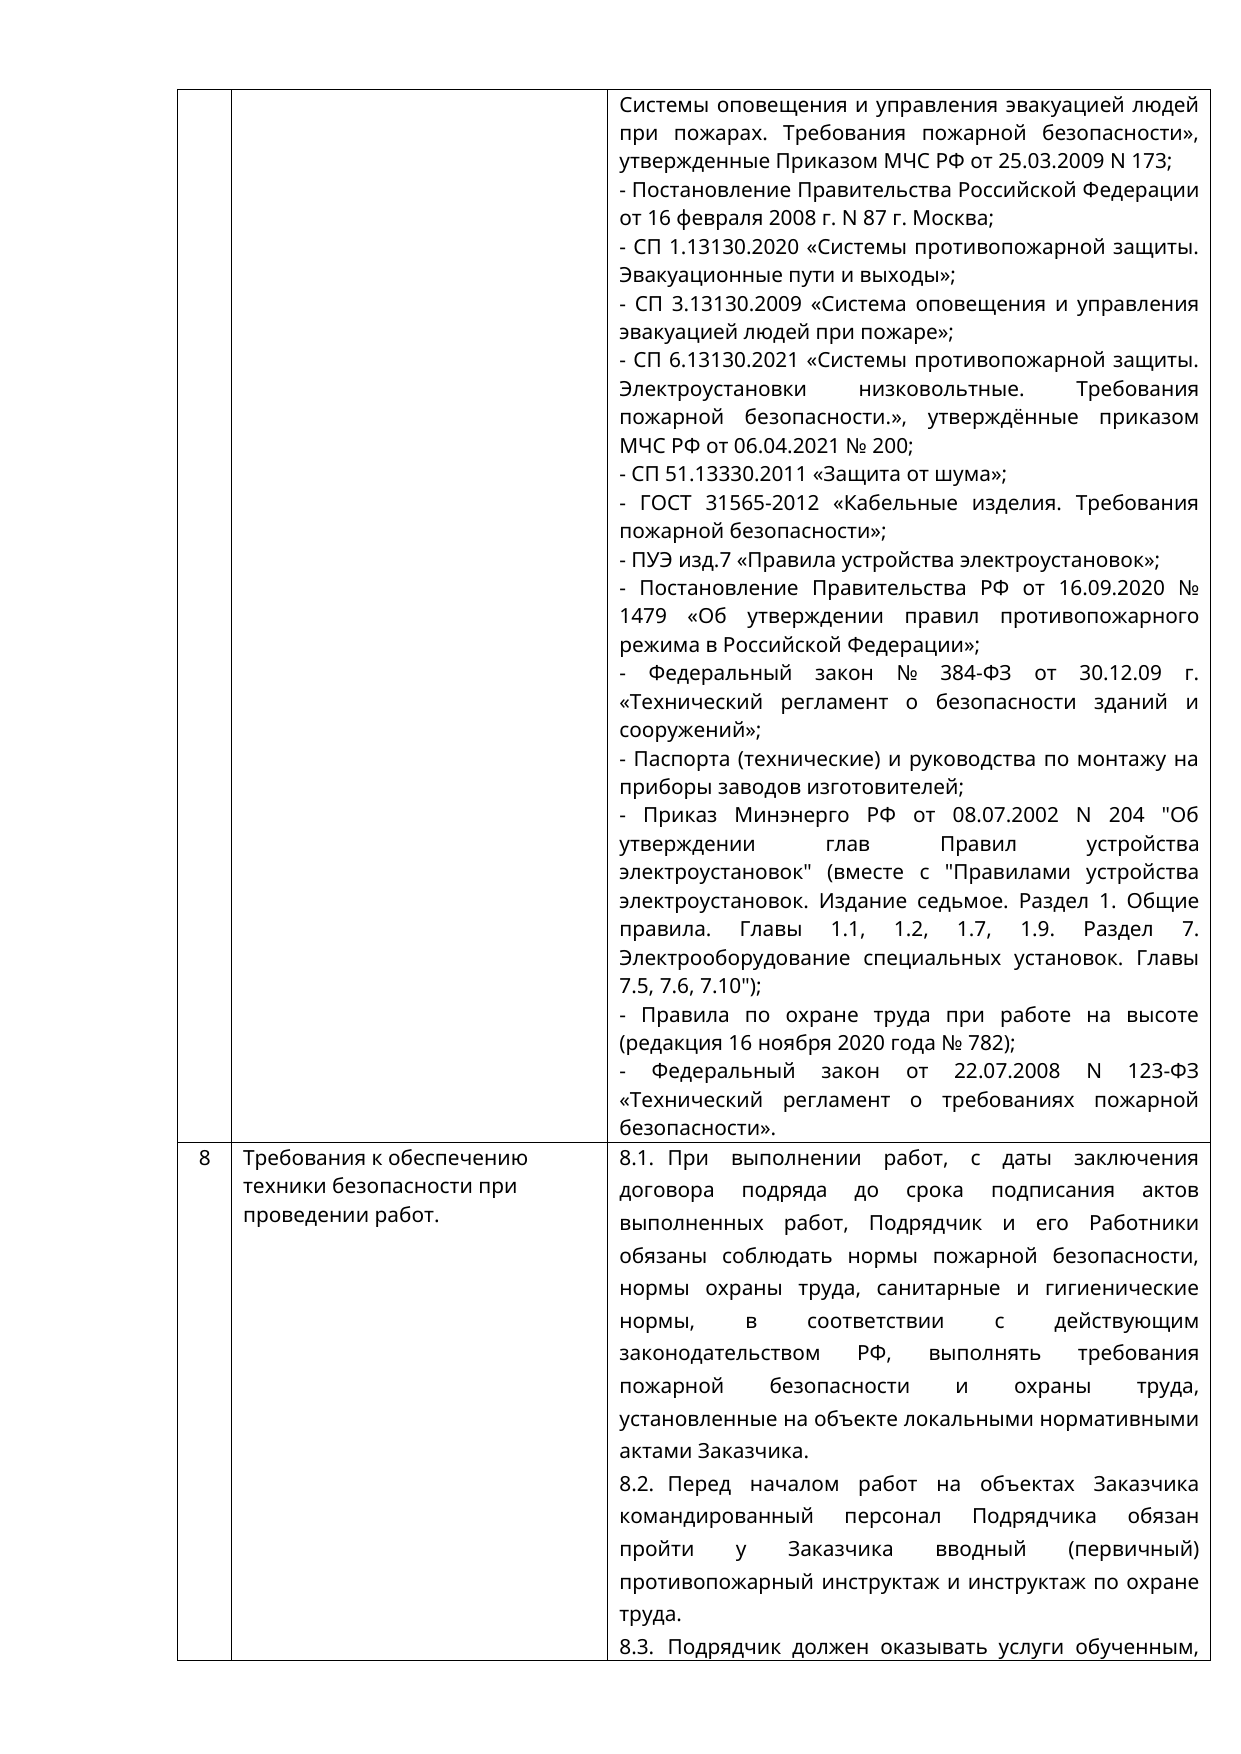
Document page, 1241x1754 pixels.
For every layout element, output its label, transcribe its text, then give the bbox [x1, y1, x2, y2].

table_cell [608, 90, 1210, 1142]
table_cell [232, 90, 607, 1142]
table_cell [608, 1143, 1210, 1660]
table_cell 7 [178, 90, 231, 1142]
table_cell 8 [178, 1143, 231, 1660]
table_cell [232, 1143, 607, 1660]
